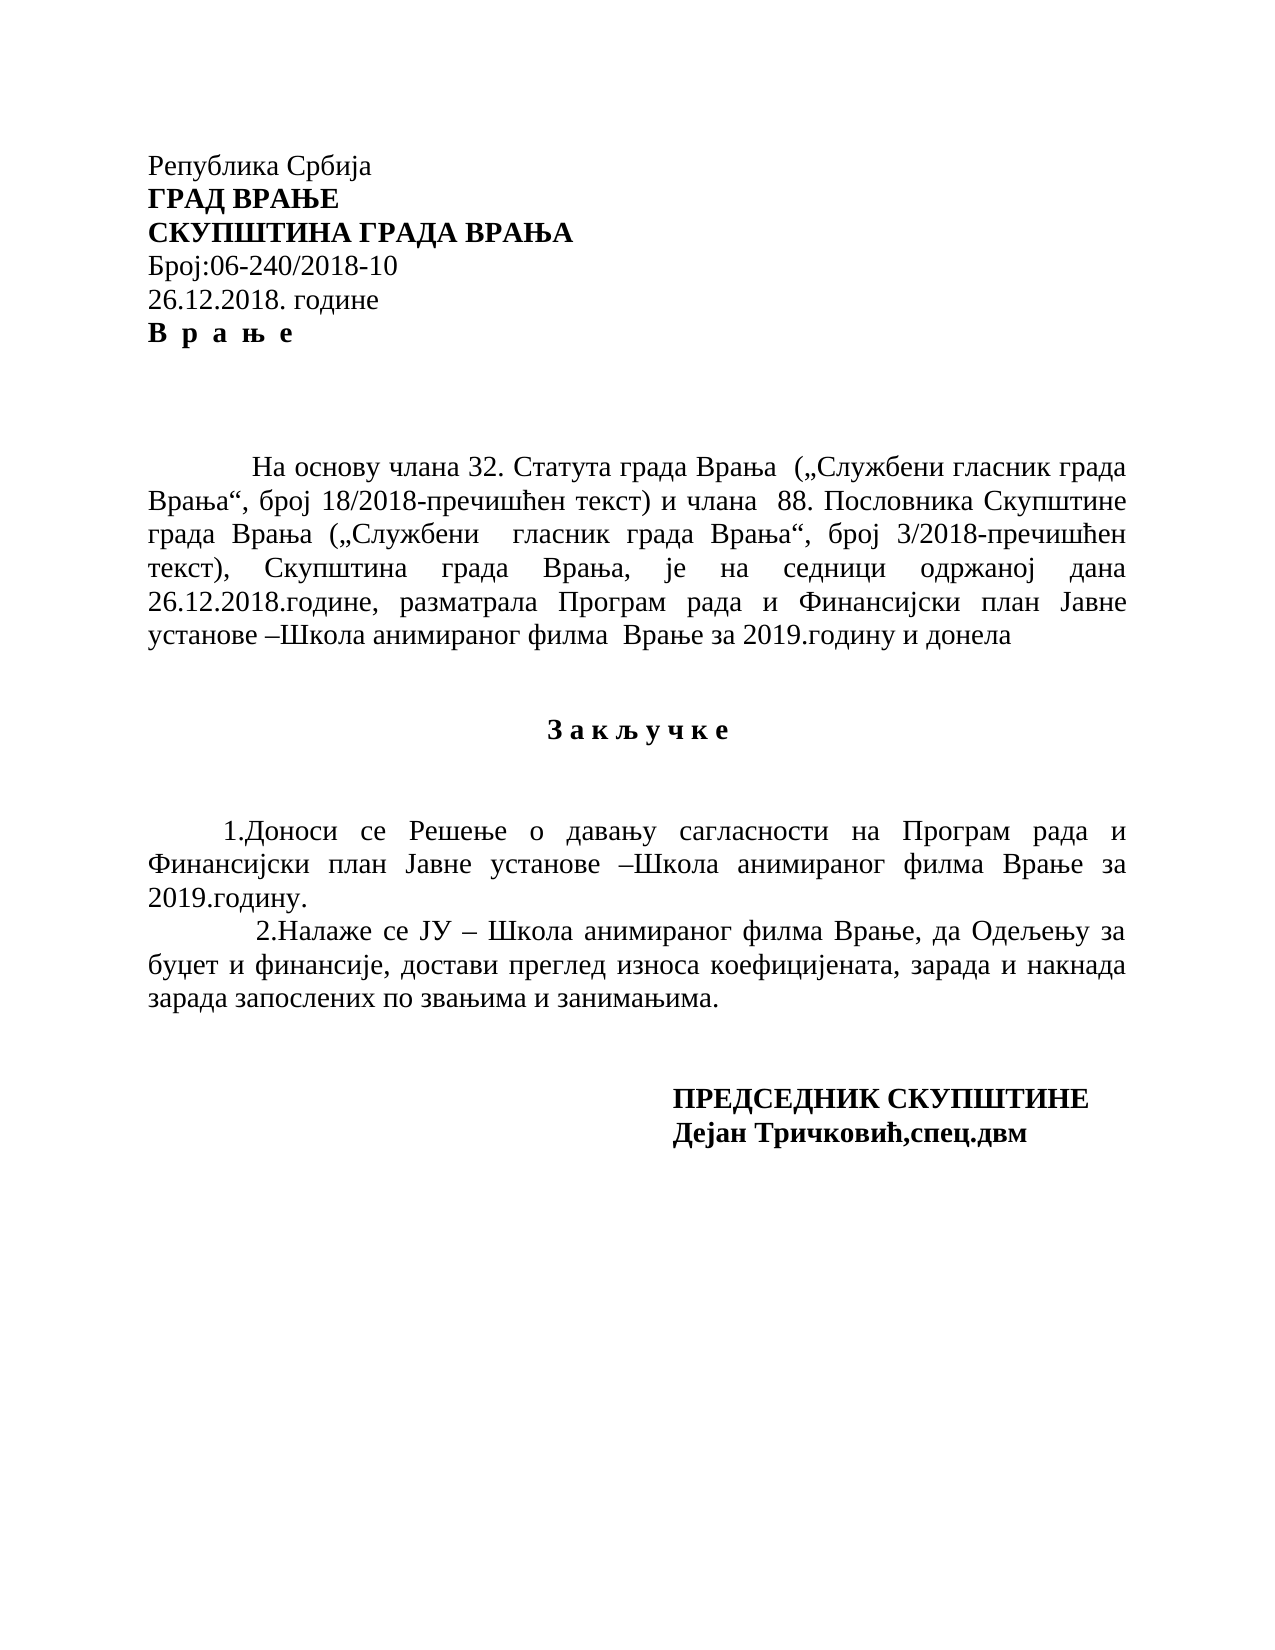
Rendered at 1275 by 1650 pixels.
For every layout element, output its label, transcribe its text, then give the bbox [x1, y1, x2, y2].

text 2.Налаже се ЈУ – Школа анимираног филма Врање, да Одељењу за буџет и финансије, достави преглед износа коефицијената, зарада и накнада зарада запослених по звањима и занимањима. [148, 913, 1127, 1014]
text СКУПШТИНА ГРАДА ВРАЊА [148, 215, 1127, 248]
text ГРАД ВРАЊЕ [148, 181, 1127, 215]
text З а к љ у ч к е [148, 712, 1127, 746]
text 26.12.2018. године [148, 282, 1127, 315]
text ПРЕДСЕДНИК СКУПШТИНЕ [148, 1081, 1127, 1115]
text Дејан Тричковић,спец.двм [148, 1115, 1127, 1148]
text На основу члана 32. Статута града Врања („Службени гласник града Врања“, број 18/2018-пречишћен текст) и члана 88. Пословника Скупштине града Врања („Службени гласник града Врања“, број 3/2018-пречишћен текст), Скупштина града Врања, је на седници одржаној дана 26.12.2018.године, разматрала Програм рада и Финансијски план Јавне установе –Школа анимираног филма Врање за 2019.годину и донела [148, 449, 1127, 651]
text В р а њ е [148, 315, 1127, 349]
text 1.Доноси се Решење о давању сагласности на Програм рада и Финансијски план Јавне установе –Школа анимираног филма Врање за 2019.годину. [148, 813, 1127, 913]
text Република Србија [148, 148, 1127, 181]
text Број:06-240/2018-10 [148, 248, 1127, 282]
